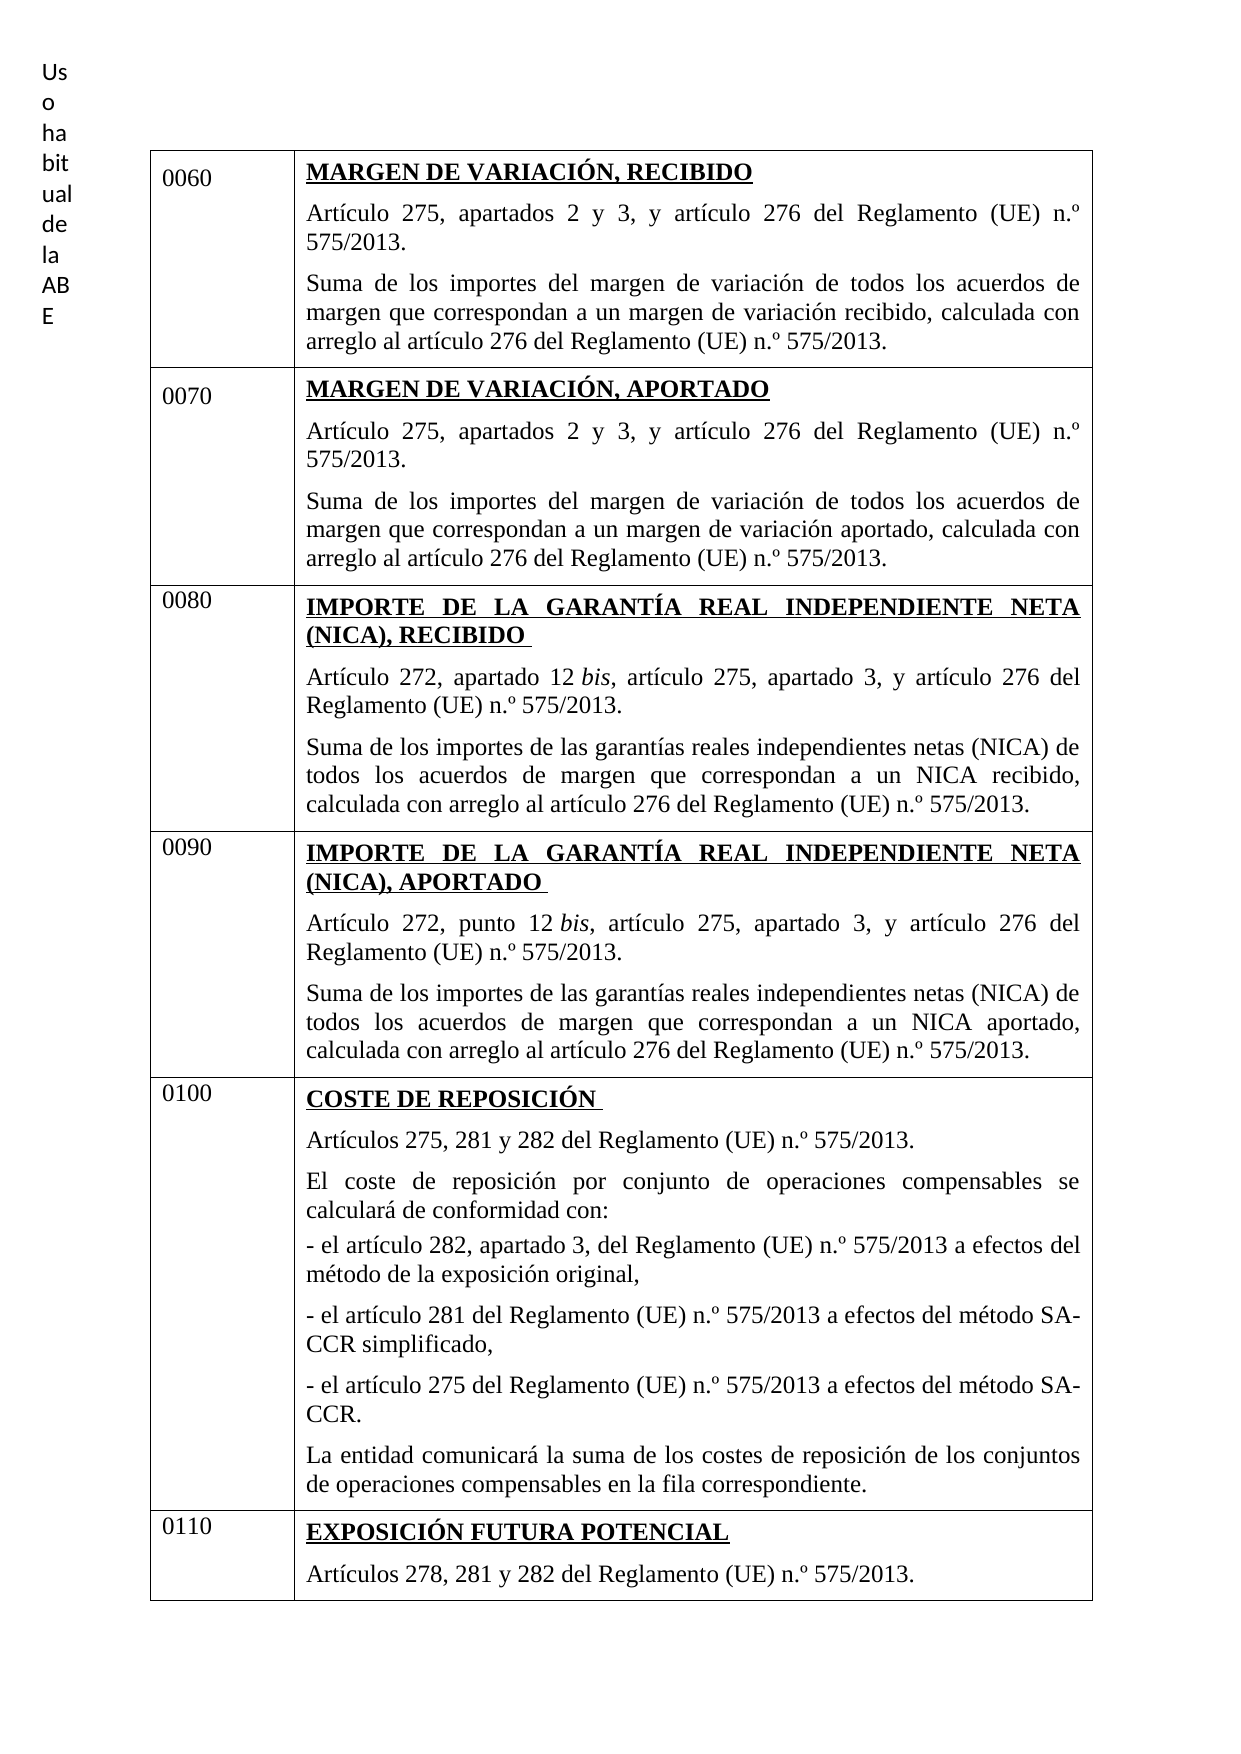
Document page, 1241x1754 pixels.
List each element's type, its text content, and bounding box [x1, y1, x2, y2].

table_cell MARGEN DE VARIACIÓN, RECIBIDO Artículo 275, apartados 2 y 3, y artículo 276 del Reglamento (UE) n.º 575/2013. Suma de los importes del margen de variación de todos los acuerdos de margen que correspondan a un margen de variación recibido, calculada con arreglo al artículo 276 del Reglamento (UE) n.º 575/2013. [295, 151, 1092, 367]
table_cell IMPORTE DE LA GARANTÍA REAL INDEPENDIENTE NETA (NICA), APORTADO Artículo 272, punto 12 bis, artículo 275, apartado 3, y artículo 276 del Reglamento (UE) n.º 575/2013. Suma de los importes de las garantías reales independientes netas (NICA) de todos los acuerdos de margen que correspondan a un NICA aportado, calculada con arreglo al artículo 276 del Reglamento (UE) n.º 575/2013. [295, 832, 1092, 1077]
table_cell 0110 [151, 1511, 294, 1600]
table_cell MARGEN DE VARIACIÓN, APORTADO Artículo 275, apartados 2 y 3, y artículo 276 del Reglamento (UE) n.º 575/2013. Suma de los importes del margen de variación de todos los acuerdos de margen que correspondan a un margen de variación aportado, calculada con arreglo al artículo 276 del Reglamento (UE) n.º 575/2013. [295, 368, 1092, 584]
table_cell COSTE DE REPOSICIÓN Artículos 275, 281 y 282 del Reglamento (UE) n.º 575/2013. El coste de reposición por conjunto de operaciones compensables se calculará de conformidad con: - el artículo 282, apartado 3, del Reglamento (UE) n.º 575/2013 a efectos del método de la exposición original, - el artículo 281 del Reglamento (UE) n.º 575/2013 a efectos del método SA-CCR simplificado, - el artículo 275 del Reglamento (UE) n.º 575/2013 a efectos del método SA-CCR. La entidad comunicará la suma de los costes de reposición de los conjuntos de operaciones compensables en la fila correspondiente. [295, 1078, 1092, 1510]
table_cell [295, 1511, 1092, 1600]
table_cell 0080 [151, 586, 294, 831]
table_cell 0100 [151, 1078, 294, 1510]
table_cell 0090 [151, 832, 294, 1077]
table_cell IMPORTE DE LA GARANTÍA REAL INDEPENDIENTE NETA (NICA), RECIBIDO Artículo 272, apartado 12 bis, artículo 275, apartado 3, y artículo 276 del Reglamento (UE) n.º 575/2013. Suma de los importes de las garantías reales independientes netas (NICA) de todos los acuerdos de margen que correspondan a un NICA recibido, calculada con arreglo al artículo 276 del Reglamento (UE) n.º 575/2013. [295, 586, 1092, 831]
table_cell 0070 [151, 368, 294, 584]
table_cell 0060 [151, 151, 294, 367]
